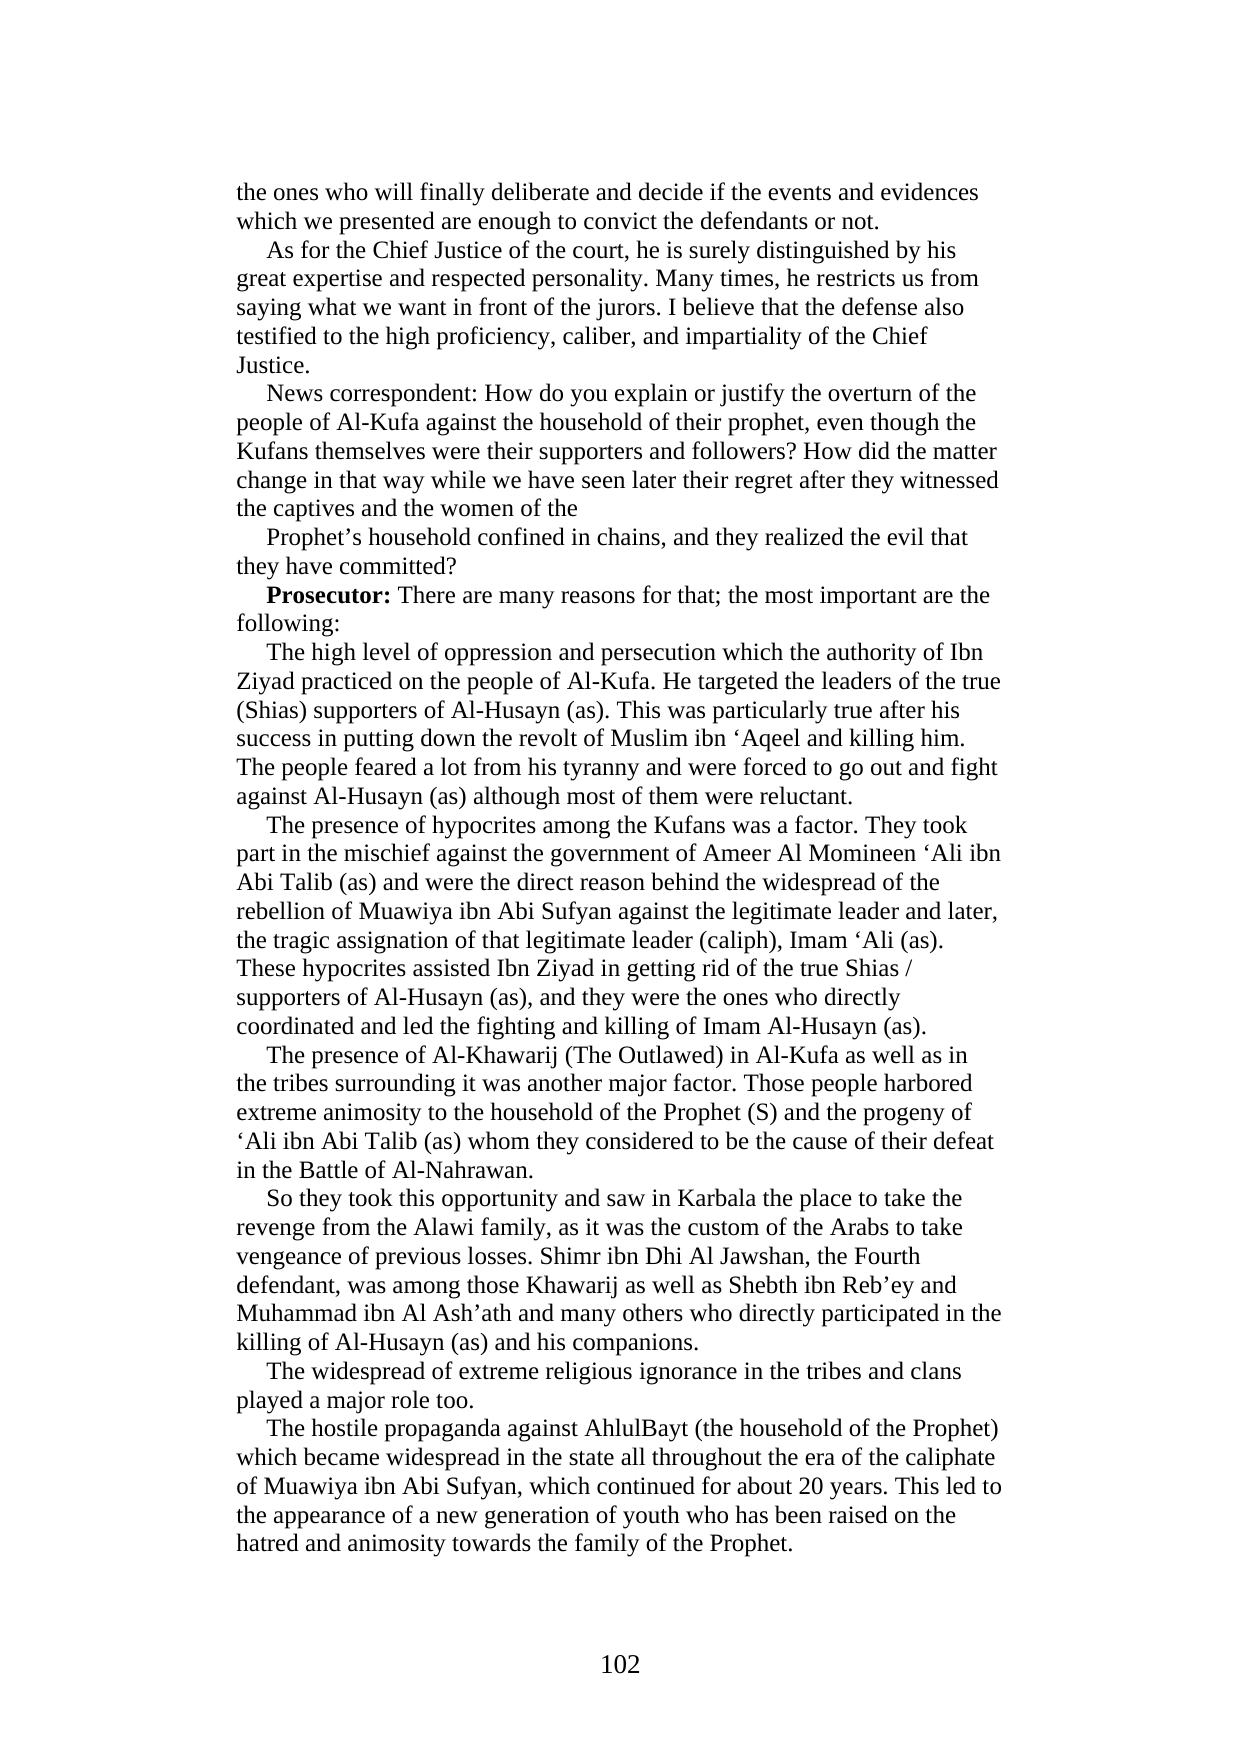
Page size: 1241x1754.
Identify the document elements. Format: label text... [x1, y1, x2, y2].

text So they took this opportunity and saw in Karbala the place to take the revenge from the Alawi family, as it was the custom of the Arabs to take vengeance of previous losses. Shimr ibn Dhi Al Jawshan, the Fourth defendant, was among those Khawarij as well as Shebth ibn Reb’ey and Muhammad ibn Al Ash’ath and many others who directly participated in the killing of Al-Husayn (as) and his companions. [236, 1183, 1004, 1356]
text News correspondent: How do you explain or justify the overturn of the people of Al-Kufa against the household of their prophet, even though the Kufans themselves were their supporters and followers? How did the matter change in that way while we have seen later their regret after they witnessed the captives and the women of the [236, 378, 1004, 522]
text The presence of Al-Khawarij (The Outlawed) in Al-Kufa as well as in the tribes surrounding it was another major factor. Those people harbored extreme animosity to the household of the Prophet (S) and the progeny of ‘Ali ibn Abi Talib (as) whom they considered to be the cause of their defeat in the Battle of Al-Nahrawan. [236, 1040, 1004, 1183]
text The high level of oppression and persecution which the authority of Ibn Ziyad practiced on the people of Al-Kufa. He targeted the leaders of the true (Shias) supporters of Al-Husayn (as). This was particularly true after his success in putting down the revolt of Muslim ibn ‘Aqeel and killing him. The people feared a lot from his tyranny and were forced to go out and fight against Al-Husayn (as) although most of them were reluctant. [236, 637, 1004, 810]
text the ones who will finally deliberate and decide if the events and evidences which we presented are enough to convict the defendants or not. [236, 177, 1004, 235]
text The presence of hypocrites among the Kufans was a factor. They took part in the mischief against the government of Ameer Al Momineen ‘Ali ibn Abi Talib (as) and were the direct reason behind the widespread of the rebellion of Muawiya ibn Abi Sufyan against the legitimate leader and later, the tragic assignation of that legitimate leader (caliph), Imam ‘Ali (as). These hypocrites assisted Ibn Ziyad in getting rid of the true Shias / supporters of Al-Husayn (as), and they were the ones who directly coordinated and led the fighting and killing of Imam Al-Husayn (as). [236, 810, 1004, 1040]
text The widespread of extreme religious ignorance in the tribes and clans played a major role too. [236, 1356, 1004, 1413]
text Prosecutor: There are many reasons for that; the most important are the following: [236, 580, 1004, 637]
text The hostile propaganda against AhlulBayt (the household of the Prophet) which became widespread in the state all throughout the era of the caliphate of Muawiya ibn Abi Sufyan, which continued for about 20 years. This led to the appearance of a new generation of youth who has been raised on the hatred and animosity towards the family of the Prophet. [236, 1413, 1004, 1557]
text Prophet’s household confined in chains, and they realized the evil that they have committed? [236, 522, 1004, 580]
text As for the Chief Justice of the court, he is surely distinguished by his great expertise and respected personality. Many times, he restricts us from saying what we want in front of the jurors. I believe that the defense also testified to the high proficiency, caliber, and impartiality of the Chief Justice. [236, 235, 1004, 378]
